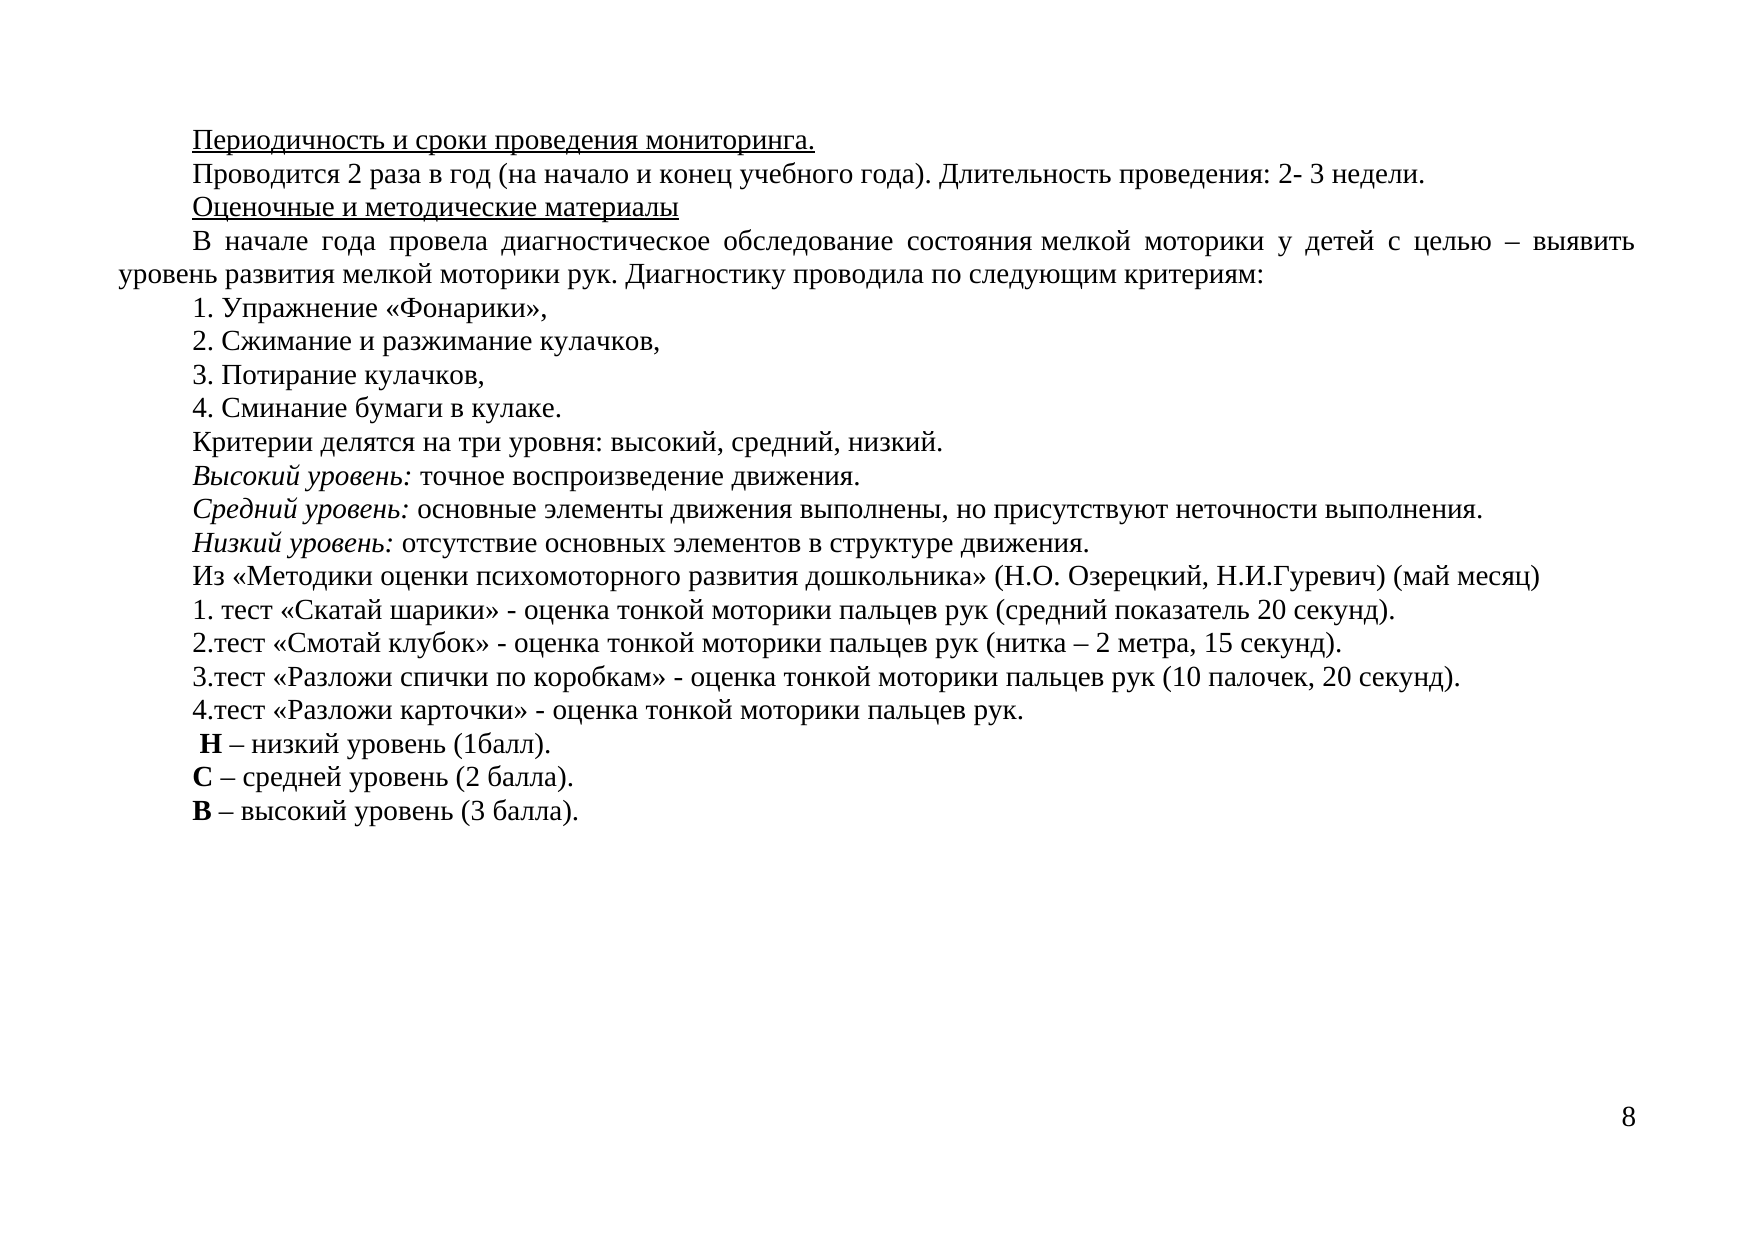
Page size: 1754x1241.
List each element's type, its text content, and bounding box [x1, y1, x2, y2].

text Оценочные и методические материалы [118, 189, 1636, 223]
text Низкий уровень: отсутствие основных элементов в структуре движения. [118, 525, 1636, 558]
text 1. тест «Скатай шарики» - оценка тонкой моторики пальцев рук (средний показатель 20 секунд). [118, 592, 1636, 625]
text 4.тест «Разложи карточки» - оценка тонкой моторики пальцев рук. [118, 692, 1636, 726]
text Высокий уровень: точное воспроизведение движения. [118, 458, 1636, 491]
text Из «Методики оценки психомоторного развития дошкольника» (Н.О. Озерецкий, Н.И.Гуревич) (май месяц) [118, 558, 1636, 592]
text В начале года провела диагностическое обследование состояния мелкой моторики у детей с целью – выявить уровень развития мелкой моторики рук. Диагностику проводила по следующим критериям: [118, 223, 1636, 290]
text С – средней уровень (2 балла). [118, 759, 1636, 793]
text 3.тест «Разложи спички по коробкам» - оценка тонкой моторики пальцев рук (10 палочек, 20 секунд). [118, 659, 1636, 692]
text 3. Потирание кулачков, [118, 357, 1636, 391]
text Проводится 2 раза в год (на начало и конец учебного года). Длительность проведения: 2- 3 недели. [118, 156, 1636, 189]
text В – высокий уровень (3 балла). [118, 793, 1636, 827]
text 4. Сминание бумаги в кулаке. [118, 391, 1636, 424]
text 1. Упражнение «Фонарики», [118, 290, 1636, 323]
text Критерии делятся на три уровня: высокий, средний, низкий. [118, 424, 1636, 458]
text 2.тест «Смотай клубок» - оценка тонкой моторики пальцев рук (нитка – 2 метра, 15 секунд). [118, 625, 1636, 659]
text Средний уровень: основные элементы движения выполнены, но присутствуют неточности выполнения. [118, 491, 1636, 525]
text Н – низкий уровень (1балл). [118, 726, 1636, 759]
text Периодичность и сроки проведения мониторинга. [118, 122, 1636, 156]
text 2. Сжимание и разжимание кулачков, [118, 323, 1636, 357]
